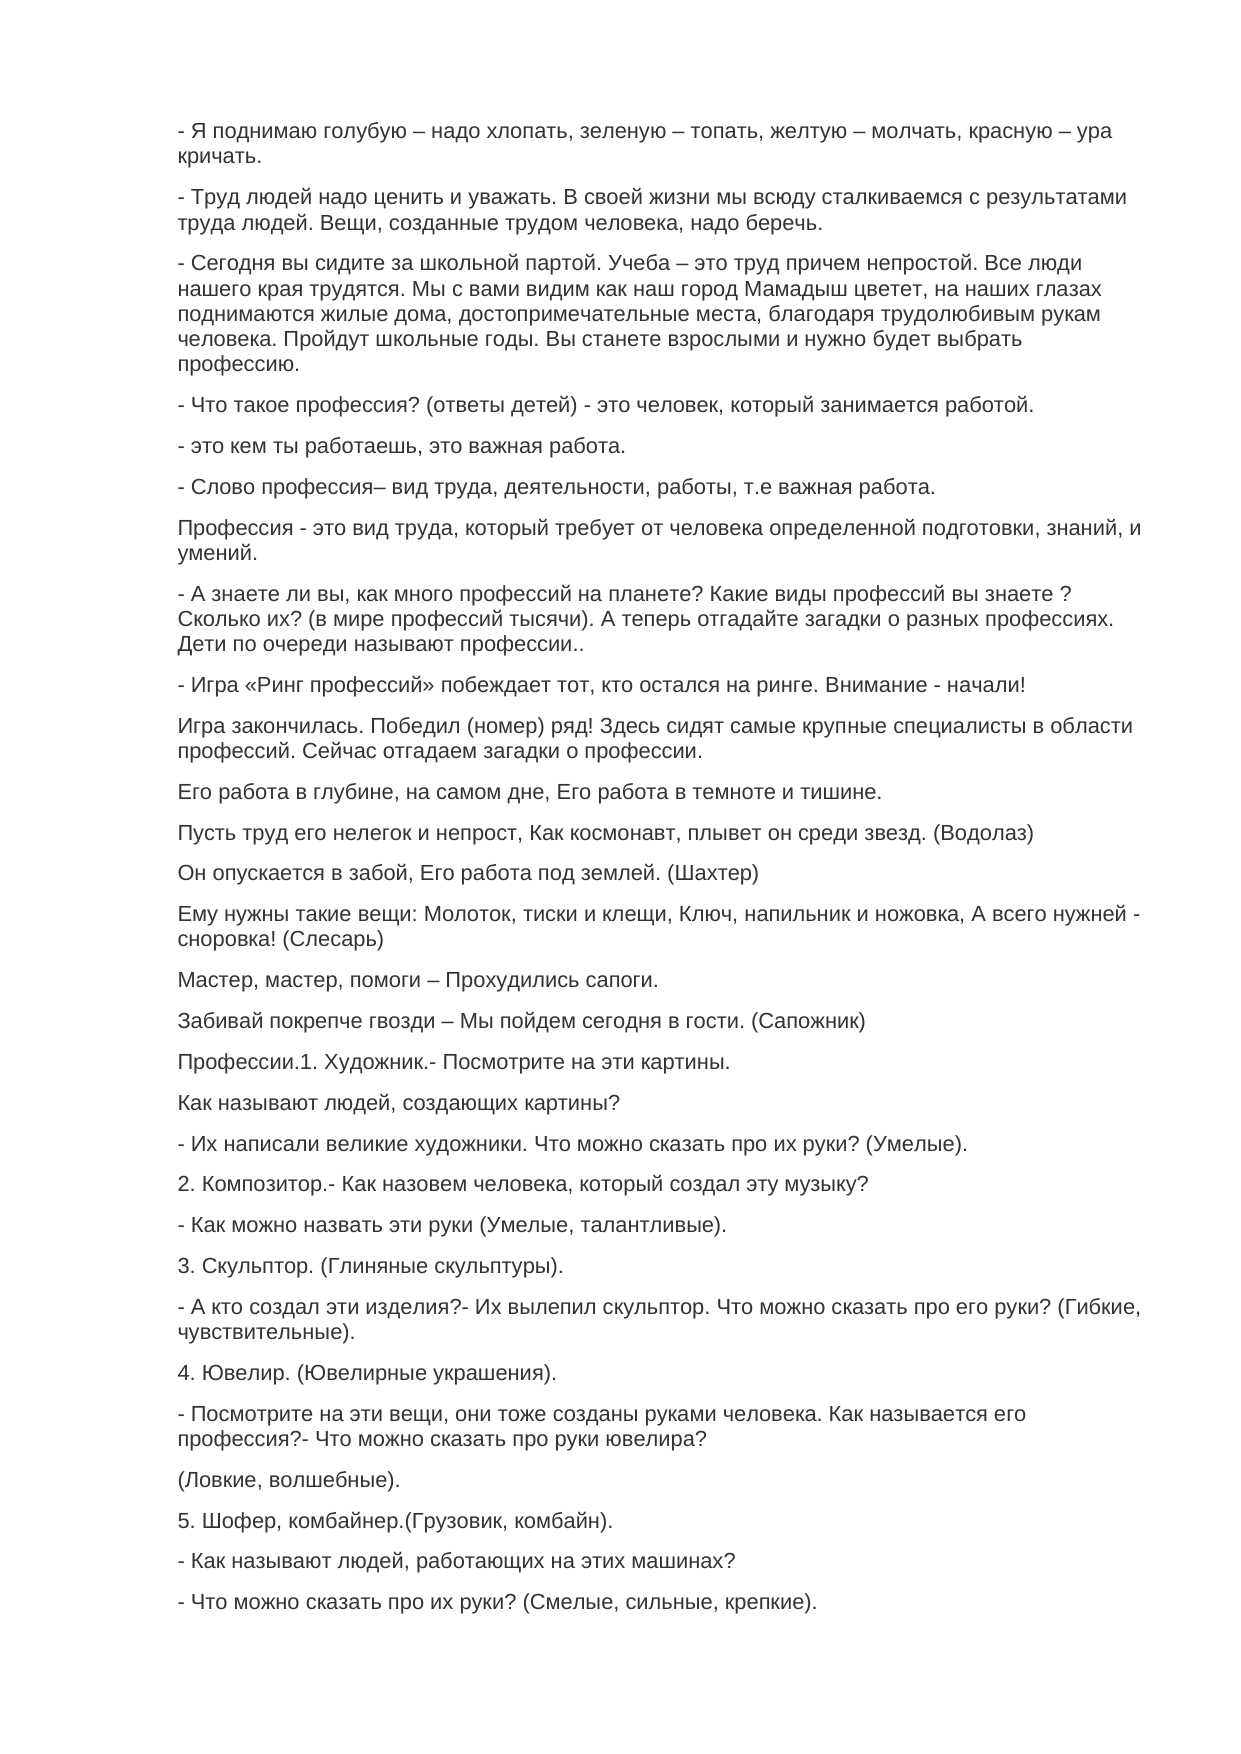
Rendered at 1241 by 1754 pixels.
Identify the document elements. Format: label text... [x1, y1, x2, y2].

text - Игра «Ринг профессий» побеждает тот, кто остался на ринге. Внимание - начали! [177, 672, 1152, 697]
text 5. Шофер, комбайнер.(Грузовик, комбайн). [177, 1507, 1152, 1533]
text - Их написали великие художники. Что можно сказать про их руки? (Умелые). [177, 1130, 1152, 1156]
text Игра закончилась. Победил (номер) ряд! Здесь сидят самые крупные специалисты в области профессий. Сейчас отгадаем загадки о профессии. [177, 712, 1152, 763]
text Он опускается в забой, Его работа под землей. (Шахтер) [177, 860, 1152, 885]
text Ему нужны такие вещи: Молоток, тиски и клещи, Ключ, напильник и ножовка, А всего нужней - сноровка! (Слесарь) [177, 901, 1152, 951]
text Профессии.1. Художник.- Посмотрите на эти картины. [177, 1049, 1152, 1074]
text Как называют людей, создающих картины? [177, 1089, 1152, 1115]
text - Труд людей надо ценить и уважать. В своей жизни мы всюду сталкиваемся с результатами труда людей. Вещи, созданные трудом человека, надо беречь. [177, 184, 1152, 234]
text - Что такое профессия? (ответы детей) - это человек, который занимается работой. [177, 392, 1152, 417]
text 2. Композитор.- Как назовем человека, который создал эту музыку? [177, 1171, 1152, 1196]
text (Ловкие, волшебные). [177, 1467, 1152, 1492]
text Мастер, мастер, помоги – Прохудились сапоги. [177, 967, 1152, 992]
text Профессия - это вид труда, который требует от человека определенной подготовки, знаний, и умений. [177, 514, 1152, 565]
text 4. Ювелир. (Ювелирные украшения). [177, 1360, 1152, 1385]
text Пусть труд его нелегок и непрост, Как космонавт, плывет он среди звезд. (Водолаз) [177, 819, 1152, 844]
text - Как называют людей, работающих на этих машинах? [177, 1548, 1152, 1573]
text Забивай покрепче гвозди – Мы пойдем сегодня в гости. (Сапожник) [177, 1008, 1152, 1033]
text - это кем ты работаешь, это важная работа. [177, 433, 1152, 458]
text - Я поднимаю голубую – надо хлопать, зеленую – топать, желтую – молчать, красную – ура кричать. [177, 118, 1152, 168]
text Его работа в глубине, на самом дне, Его работа в темноте и тишине. [177, 778, 1152, 804]
text 3. Скульптор. (Глиняные скульптуры). [177, 1253, 1152, 1278]
text - Как можно назвать эти руки (Умелые, талантливые). [177, 1212, 1152, 1237]
text - А знаете ли вы, как много профессий на планете? Какие виды профессий вы знаете ? Сколько их? (в мире профессий тысячи). А теперь отгадайте загадки о разных профессиях. Дети по очереди называют профессии.. [177, 580, 1152, 656]
text - Слово профессия– вид труда, деятельности, работы, т.е важная работа. [177, 473, 1152, 499]
text - Посмотрите на эти вещи, они тоже созданы руками человека. Как называется его профессия?- Что можно сказать про руки ювелира? [177, 1401, 1152, 1451]
text - А кто создал эти изделия?- Их вылепил скульптор. Что можно сказать про его руки? (Гибкие, чувствительные). [177, 1294, 1152, 1344]
text - Что можно сказать про их руки? (Смелые, сильные, крепкие). [177, 1589, 1152, 1614]
text - Сегодня вы сидите за школьной партой. Учеба – это труд причем непростой. Все люди нашего края трудятся. Мы с вами видим как наш город Мамадыш цветет, на наших глазах поднимаются жилые дома, достопримечательные места, благодаря трудолюбивым рукам человека. Пройдут школьные годы. Вы станете взрослыми и нужно будет выбрать профессию. [177, 250, 1152, 376]
